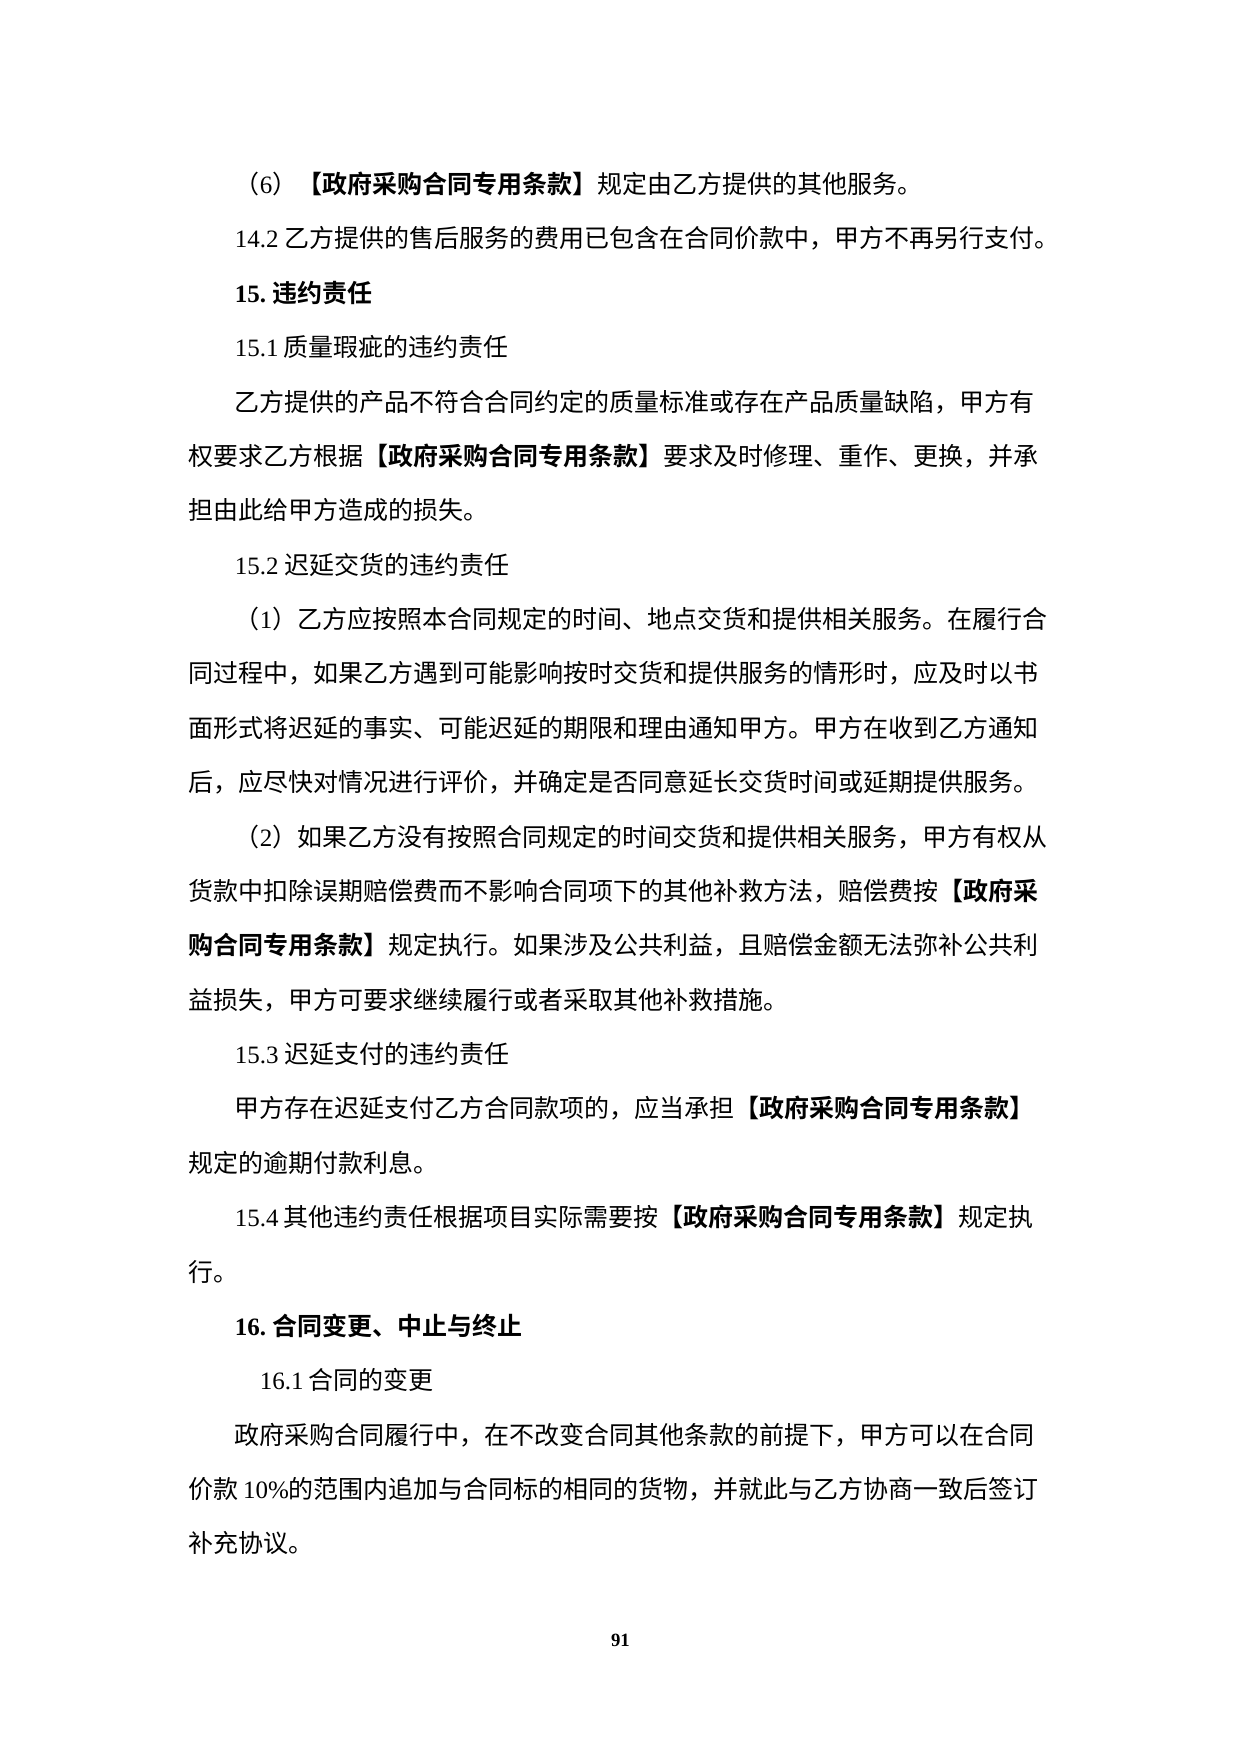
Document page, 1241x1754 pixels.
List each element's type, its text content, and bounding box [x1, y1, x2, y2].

text 15.4其他违约责任根据项目实际需要按【政府采购合同专用条款】规定执行。 [188, 1198, 1052, 1288]
text 政府采购合同履行中，在不改变合同其他条款的前提下，甲方可以在合同价款10%的范围内追加与合同标的相同的货物，并就此与乙方协商一致后签订补充协议。 [188, 1415, 1052, 1560]
text （6）【政府采购合同专用条款】规定由乙方提供的其他服务。 [188, 164, 1052, 201]
text 14.2 乙方提供的售后服务的费用已包含在合同价款中，甲方不再另行支付。 [188, 219, 1052, 255]
text 16.1合同的变更 [188, 1361, 1052, 1397]
text 15.2 迟延交货的违约责任 [188, 545, 1052, 581]
list 合同变更、中止与终止 [188, 1306, 1052, 1343]
text （2）如果乙方没有按照合同规定的时间交货和提供相关服务，甲方有权从货款中扣除误期赔偿费而不影响合同项下的其他补救方法，赔偿费按【政府采购合同专用条款】规定执行。如果涉及公共利益，且赔偿金额无法弥补公共利益损失，甲方可要求继续履行或者采取其他补救措施。 [188, 817, 1052, 1016]
text 15.1质量瑕疵的违约责任 [188, 328, 1052, 364]
text （1）乙方应按照本合同规定的时间、地点交货和提供相关服务。在履行合同过程中，如果乙方遇到可能影响按时交货和提供服务的情形时，应及时以书面形式将迟延的事实、可能迟延的期限和理由通知甲方。甲方在收到乙方通知后，应尽快对情况进行评价，并确定是否同意延长交货时间或延期提供服务。 [188, 599, 1052, 799]
text 甲方存在迟延支付乙方合同款项的，应当承担【政府采购合同专用条款】规定的逾期付款利息。 [188, 1089, 1052, 1179]
text 15.3 迟延支付的违约责任 [188, 1034, 1052, 1071]
text 15. 违约责任 [188, 273, 1052, 309]
text 乙方提供的产品不符合合同约定的质量标准或存在产品质量缺陷，甲方有权要求乙方根据【政府采购合同专用条款】要求及时修理、重作、更换，并承担由此给甲方造成的损失。 [188, 382, 1052, 527]
